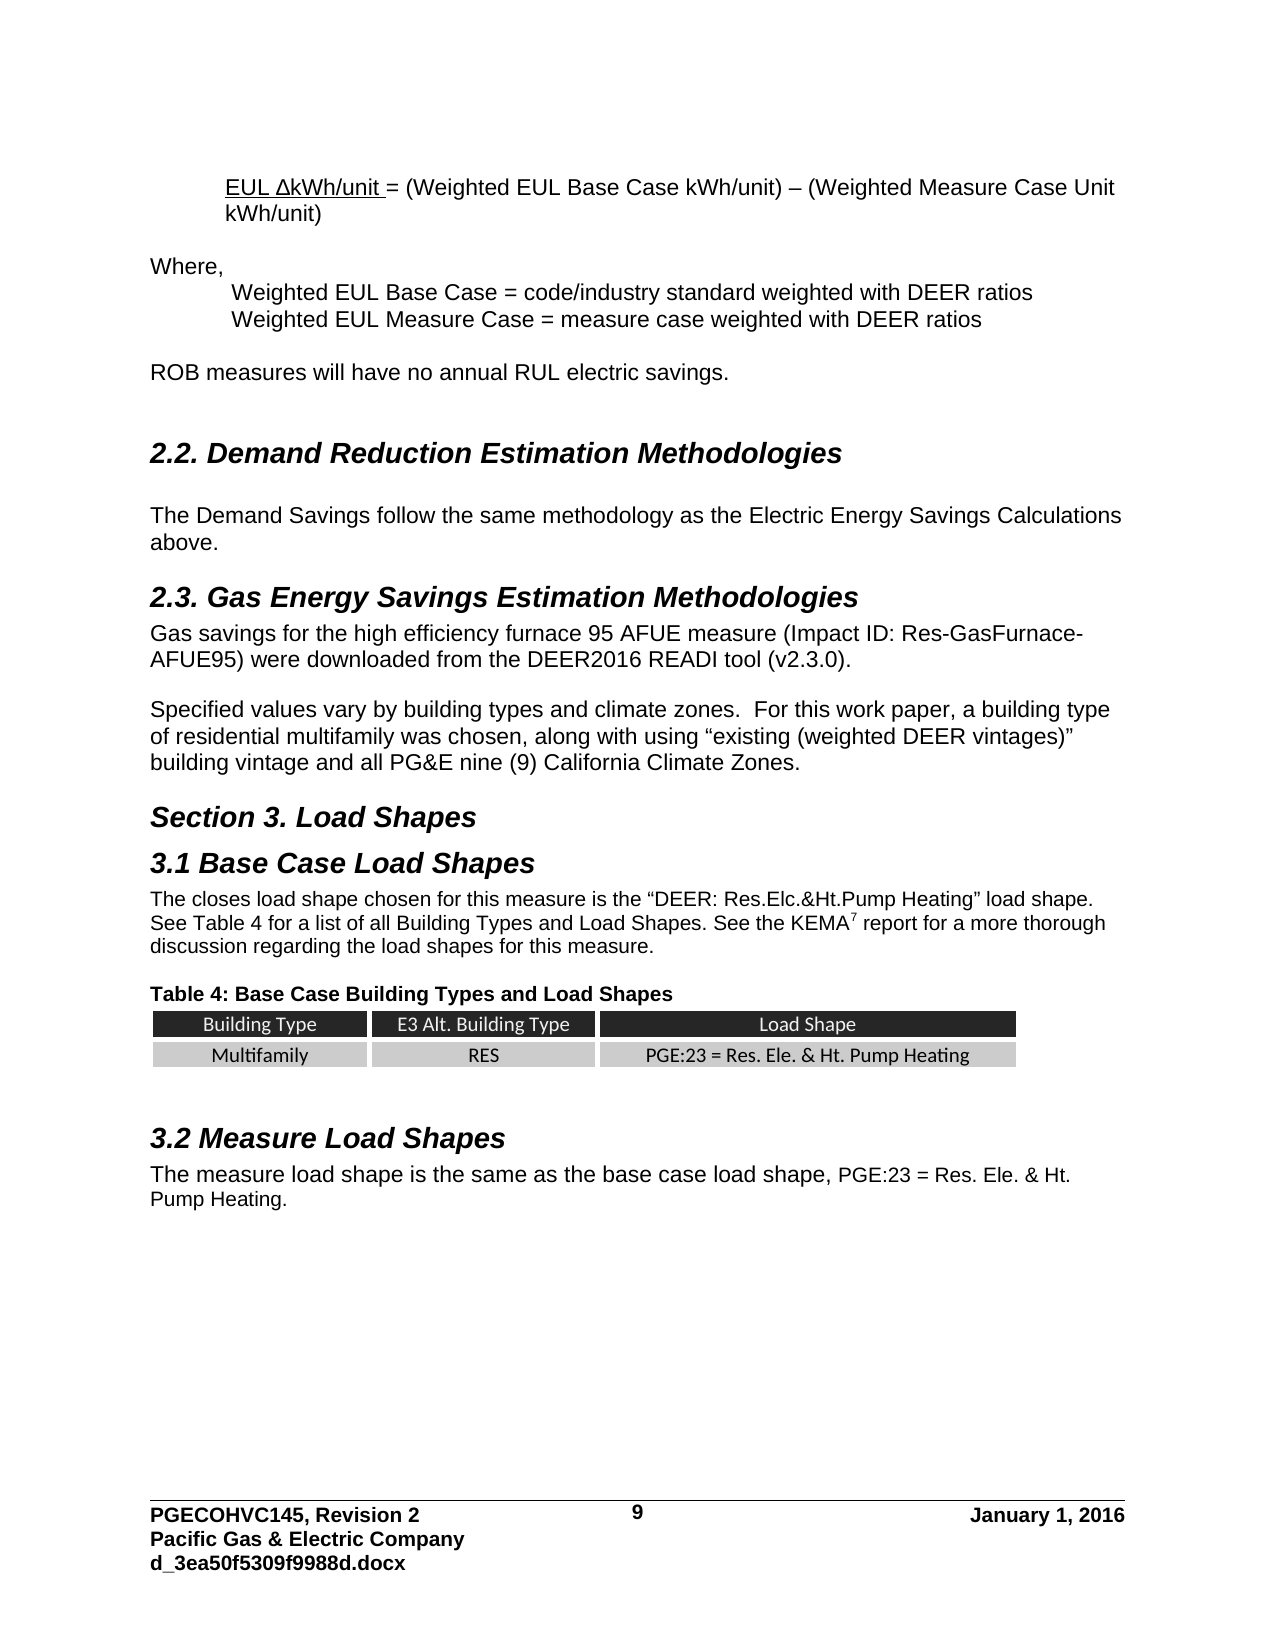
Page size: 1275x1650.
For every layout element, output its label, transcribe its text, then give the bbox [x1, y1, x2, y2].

text Specified values vary by building types and climate zones. For this work paper, a building type of residential multifamily was chosen, along with using “existing (weighted DEER vintages)” building vintage and all PG&E nine (9) California Climate Zones. [150, 696, 1125, 776]
table_header Building Type [153, 1011, 367, 1037]
text ROB measures will have no annual RUL electric savings. [150, 358, 1125, 385]
subtitle 2.2. Demand Reduction Estimation Methodologies [150, 436, 1125, 470]
table_cell RES [372, 1042, 595, 1067]
text The closes load shape chosen for this measure is the “DEER: Res.Elc.&Ht.Pump Heating” load shape. See Table 4 for a list of all Building Types and Load Shapes. See the KEMA report for a more thorough discussion regarding the load shapes for this measure. [150, 886, 1125, 958]
table_cell PGE:23 = Res. Ele. & Ht. Pump Heating [600, 1042, 1016, 1067]
text Weighted EUL Base Case = code/industry standard weighted with DEER ratios [150, 279, 1125, 306]
subtitle 2.3. Gas Energy Savings Estimation Methodologies [150, 580, 1125, 613]
text The measure load shape is the same as the base case load shape, PGE:23 = Res. Ele. & Ht. Pump Heating. [150, 1161, 1125, 1211]
text Weighted EUL Measure Case = measure case weighted with DEER ratios [150, 306, 1125, 358]
text Gas savings for the high efficiency furnace 95 AFUE measure (Impact ID: Res-GasFurnace-AFUE95) were downloaded from the DEER2016 READI tool (v2.3.0). [150, 620, 1125, 672]
subtitle 3.2 Measure Load Shapes [150, 1121, 1125, 1154]
text The Demand Savings follow the same methodology as the Electric Energy Savings Calculations above. [150, 502, 1125, 555]
subtitle Section 3. Load Shapes [150, 801, 1125, 834]
table_header E3 Alt. Building Type [372, 1011, 595, 1037]
text Table 4: Base Case Building Types and Load Shapes [150, 982, 1125, 1006]
table_cell Multifamily [153, 1042, 367, 1067]
table_header Load Shape [600, 1011, 1016, 1037]
subtitle 3.1 Base Case Load Shapes [150, 847, 1125, 880]
text Where, [150, 253, 1125, 279]
text EUL ∆kWh/unit = (Weighted EUL Base Case kWh/unit) – (Weighted Measure Case Unit kWh/unit) [225, 174, 1125, 227]
